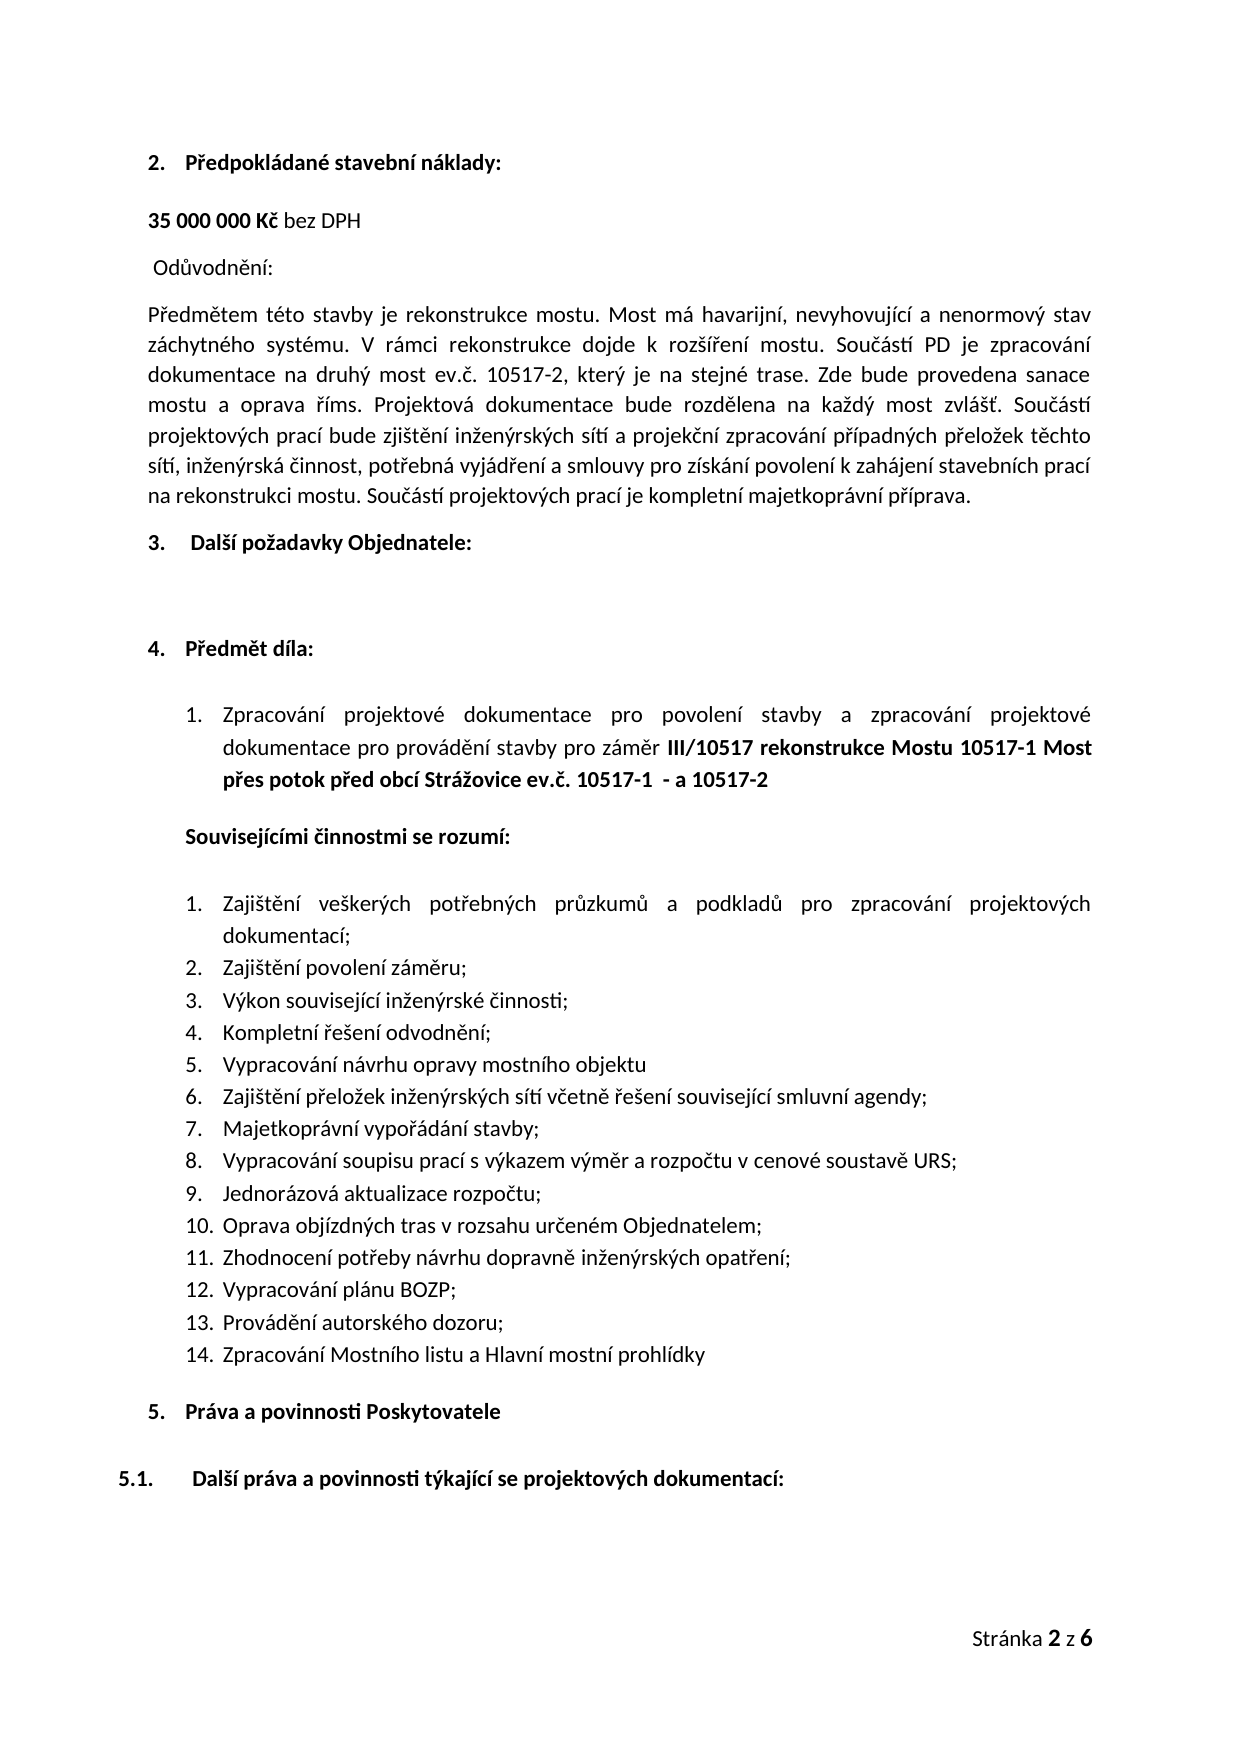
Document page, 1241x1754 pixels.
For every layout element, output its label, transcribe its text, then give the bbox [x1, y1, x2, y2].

list Majetkoprávní vypořádání stavby; [185, 1114, 1093, 1142]
list Výkon související inženýrské činnosti; [185, 986, 1093, 1014]
list Zajištění povolení záměru; [185, 953, 1093, 982]
list Vypracování plánu BOZP; [185, 1275, 1093, 1303]
list Zpracování Mostního listu a Hlavní mostní prohlídky [185, 1340, 1093, 1368]
list Jednorázová aktualizace rozpočtu; [185, 1179, 1093, 1207]
text 35 000 000 Kč bez DPH [148, 206, 1093, 234]
list Zajištění veškerých potřebných průzkumů a podkladů pro zpracování projektových dokumentací; [185, 889, 1093, 949]
list Oprava objízdných tras v rozsahu určeném Objednatelem; [185, 1211, 1093, 1239]
list Zajištění přeložek inženýrských sítí včetně řešení související smluvní agendy; [185, 1082, 1093, 1110]
list Kompletní řešení odvodnění; [185, 1018, 1093, 1046]
list Zhodnocení potřeby návrhu dopravně inženýrských opatření; [185, 1243, 1093, 1271]
list Vypracování soupisu prací s výkazem výměr a rozpočtu v cenové soustavě URS; [185, 1147, 1093, 1175]
text Odůvodnění: [148, 253, 1093, 281]
subtitle Práva a povinnosti Poskytovatele [148, 1397, 1093, 1425]
subtitle Další požadavky Objednatele: [148, 528, 1093, 556]
subtitle Předpokládané stavební náklady: [148, 148, 1093, 176]
subtitle Předmět díla: [148, 634, 1093, 662]
list Zpracování projektové dokumentace pro povolení stavby a zpracování projektové dokumentace pro provádění stavby pro záměr III/10517 rekonstrukce Mostu 10517-1 Most přes potok před obcí Strážovice ev.č. 10517-1 - a 10517-2 [185, 701, 1093, 793]
list Provádění autorského dozoru; [185, 1308, 1093, 1336]
subtitle Další práva a povinnosti týkající se projektových dokumentací: [118, 1464, 1093, 1492]
text Souvisejícími činnostmi se rozumí: [185, 822, 1093, 850]
list Vypracování návrhu opravy mostního objektu [185, 1050, 1093, 1078]
text Předmětem této stavby je rekonstrukce mostu. Most má havarijní, nevyhovující a nenormový stav záchytného systému. V rámci rekonstrukce dojde k rozšíření mostu. Součástí PD je zpracování dokumentace na druhý most ev.č. 10517-2, který je na stejné trase. Zde bude provedena sanace mostu a oprava říms. Projektová dokumentace bude rozdělena na každý most zvlášť. Součástí projektových prací bude zjištění inženýrských sítí a projekční zpracování případných přeložek těchto sítí, inženýrská činnost, potřebná vyjádření a smlouvy pro získání povolení k zahájení stavebních prací na rekonstrukci mostu. Součástí projektových prací je kompletní majetkoprávní příprava. [148, 300, 1093, 509]
